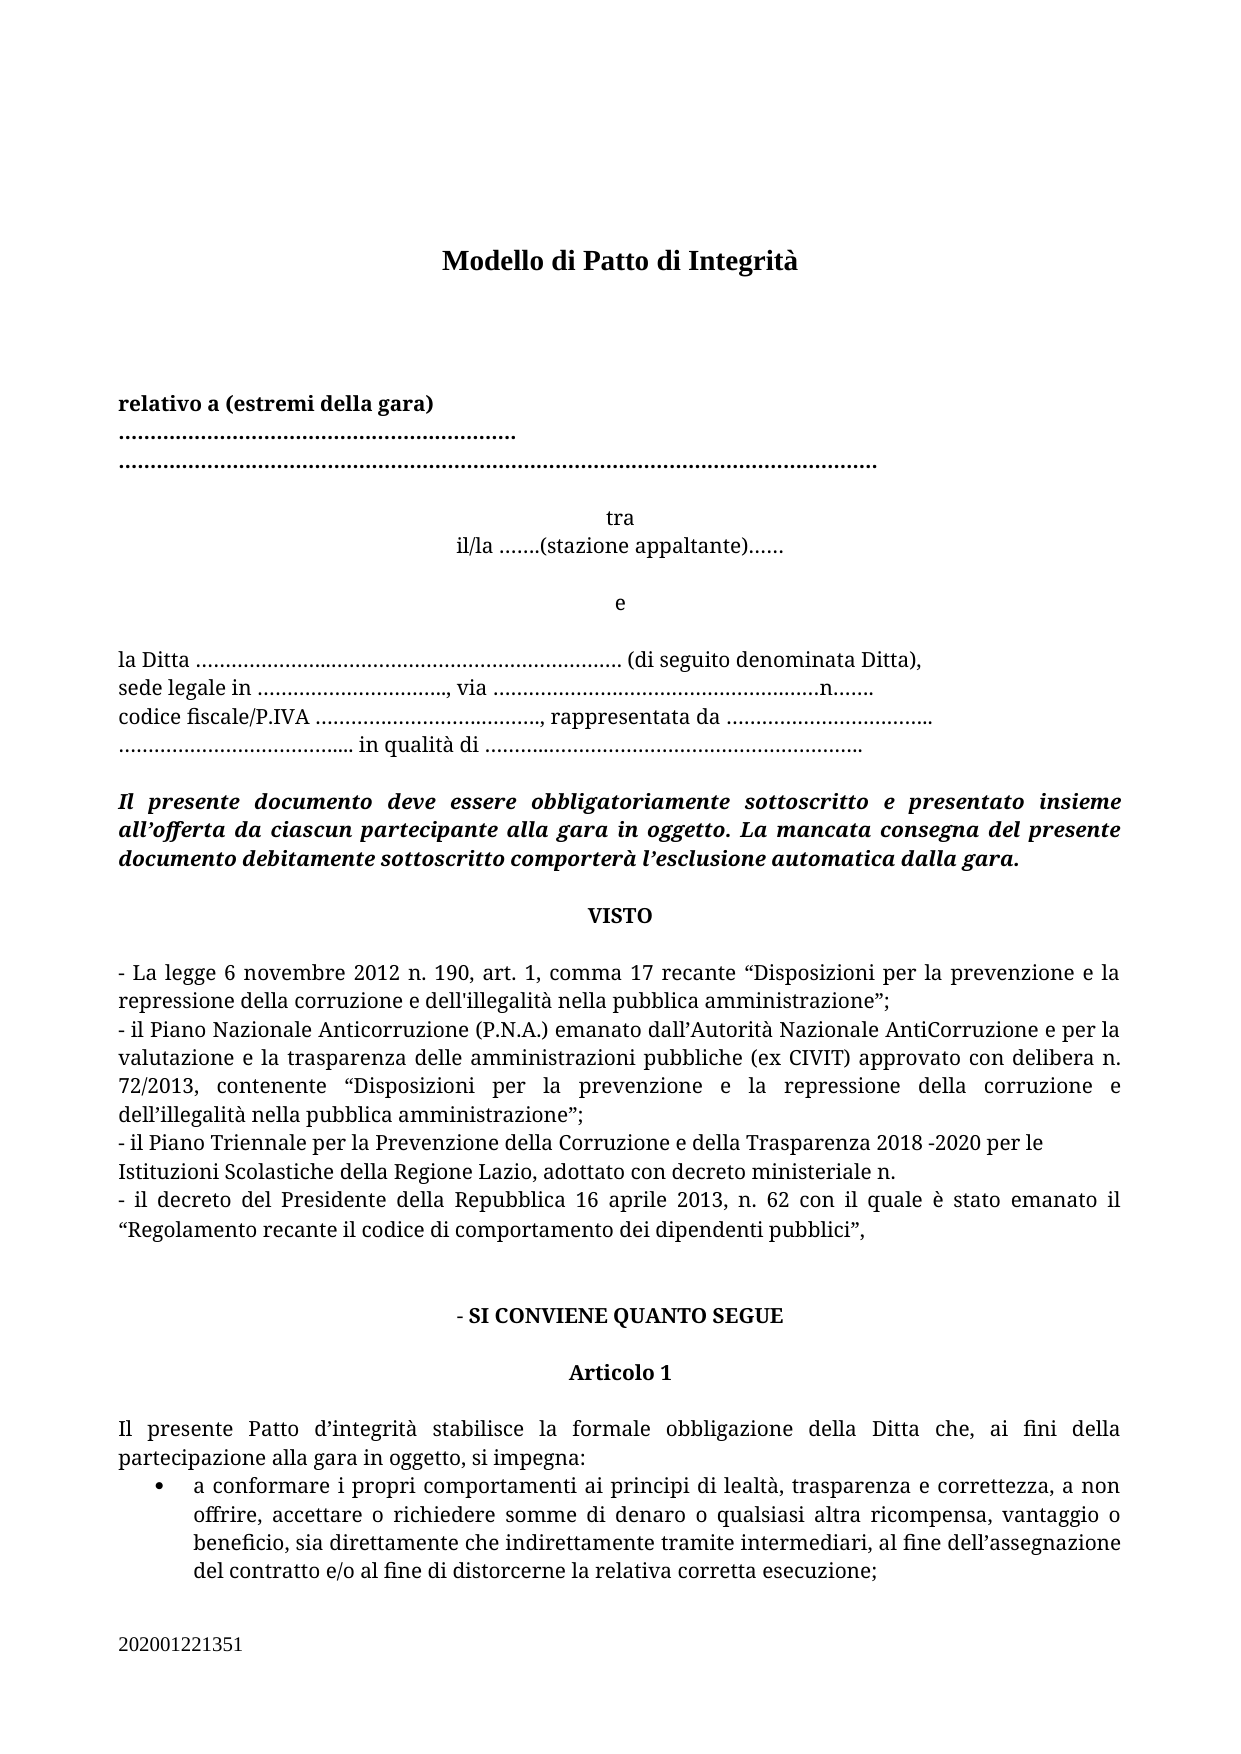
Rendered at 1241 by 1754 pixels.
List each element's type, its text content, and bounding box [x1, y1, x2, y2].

text relativo a (estremi della gara) [118, 389, 1122, 417]
text Il presente Patto d’integrità stabilisce la formale obbligazione della Ditta che, ai fini della partecipazione alla gara in oggetto, si impegna: [118, 1414, 1122, 1471]
text - il decreto del Presidente della Repubblica 16 aprile 2013, n. 62 con il quale è stato emanato il “Regolamento recante il codice di comportamento dei dipendenti pubblici”, [118, 1185, 1122, 1243]
text - il Piano Triennale per la Prevenzione della Corruzione e della Trasparenza 2018 -2020 per le Istituzioni Scolastiche della Regione Lazio, adottato con decreto ministeriale n. [118, 1128, 1122, 1185]
text Articolo 1 [118, 1358, 1122, 1386]
text ……………………………….... in qualità di ………..…………………………………………….. [118, 730, 1122, 759]
text - La legge 6 novembre 2012 n. 190, art. 1, comma 17 recante “Disposizioni per la prevenzione e la repressione della corruzione e dell'illegalità nella pubblica amministrazione”; [118, 958, 1122, 1015]
text ………….……………………………….…………. ………………………………………………………………………………………………………… [118, 417, 1122, 474]
text tra [118, 503, 1122, 531]
text il/la …….(stazione appaltante)…… [118, 531, 1122, 560]
text la Ditta …………………..…………………………………………. (di seguito denominata Ditta), [118, 645, 1122, 673]
text VISTO [118, 901, 1122, 929]
text e [118, 588, 1122, 617]
text Il presente documento deve essere obbligatoriamente sottoscritto e presentato insieme all’offerta da ciascun partecipante alla gara in oggetto. La mancata consegna del presente documento debitamente sottoscritto comporterà l’esclusione automatica dalla gara. [118, 787, 1122, 872]
text - SI CONVIENE QUANTO SEGUE [118, 1301, 1122, 1329]
list a conformare i propri comportamenti ai principi di lealtà, trasparenza e correttezza, a non offrire, accettare o richiedere somme di denaro o qualsiasi altra ricompensa, vantaggio o beneficio, sia direttamente che indirettamente tramite intermediari, al fine dell’assegnazione del contratto e/o al fine di distorcerne la relativa corretta esecuzione; [156, 1471, 1122, 1585]
text codice fiscale/P.IVA ……………………….………., rappresentata da …………………………….. [118, 702, 1122, 730]
text Modello di Patto di Integrità [118, 243, 1122, 276]
text - il Piano Nazionale Anticorruzione (P.N.A.) emanato dall’Autorità Nazionale AntiCorruzione e per la valutazione e la trasparenza delle amministrazioni pubbliche (ex CIVIT) approvato con delibera n. 72/2013, contenente “Disposizioni per la prevenzione e la repressione della corruzione e dell’illegalità nella pubblica amministrazione”; [118, 1015, 1122, 1128]
text sede legale in ………………………….., via ………………………………………….……n……. [118, 673, 1122, 702]
